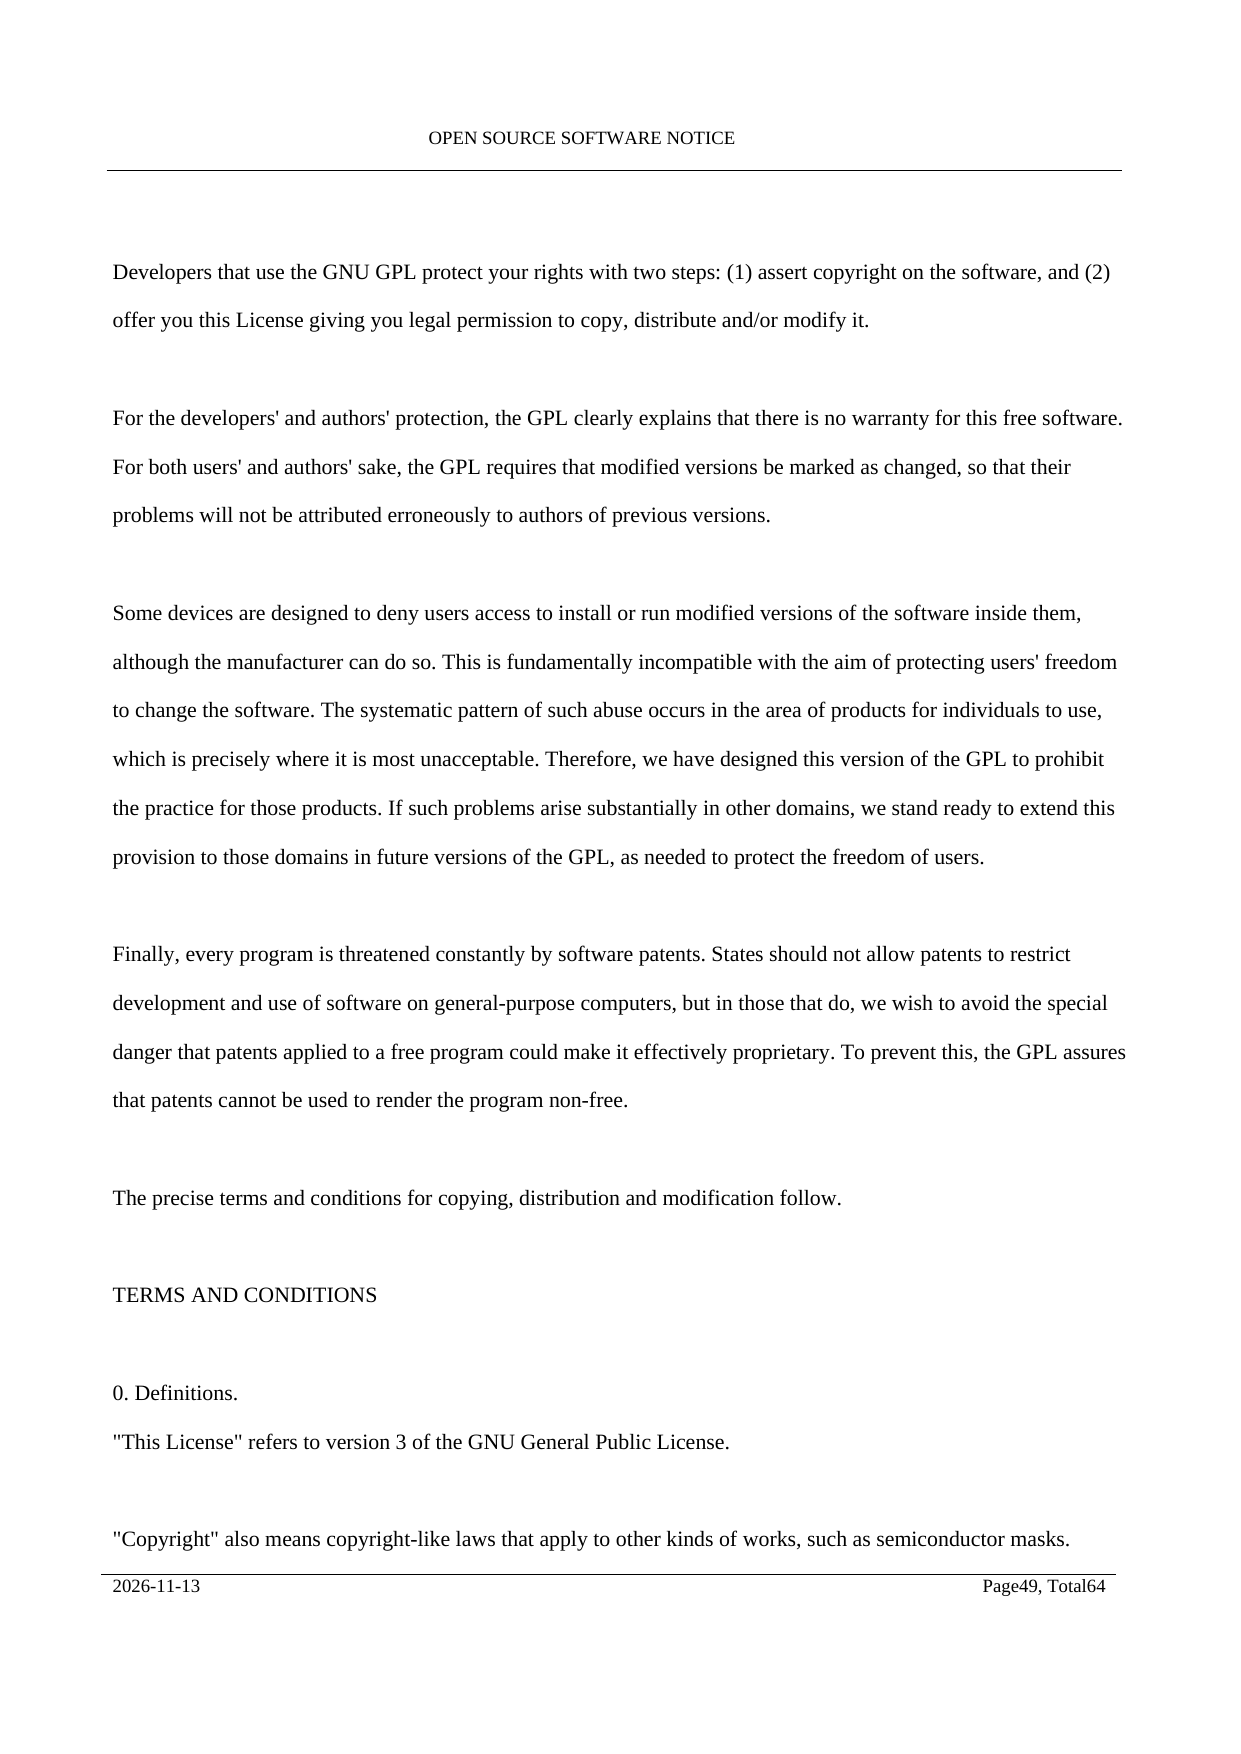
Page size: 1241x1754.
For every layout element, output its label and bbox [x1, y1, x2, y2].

text [112, 206, 1128, 1555]
